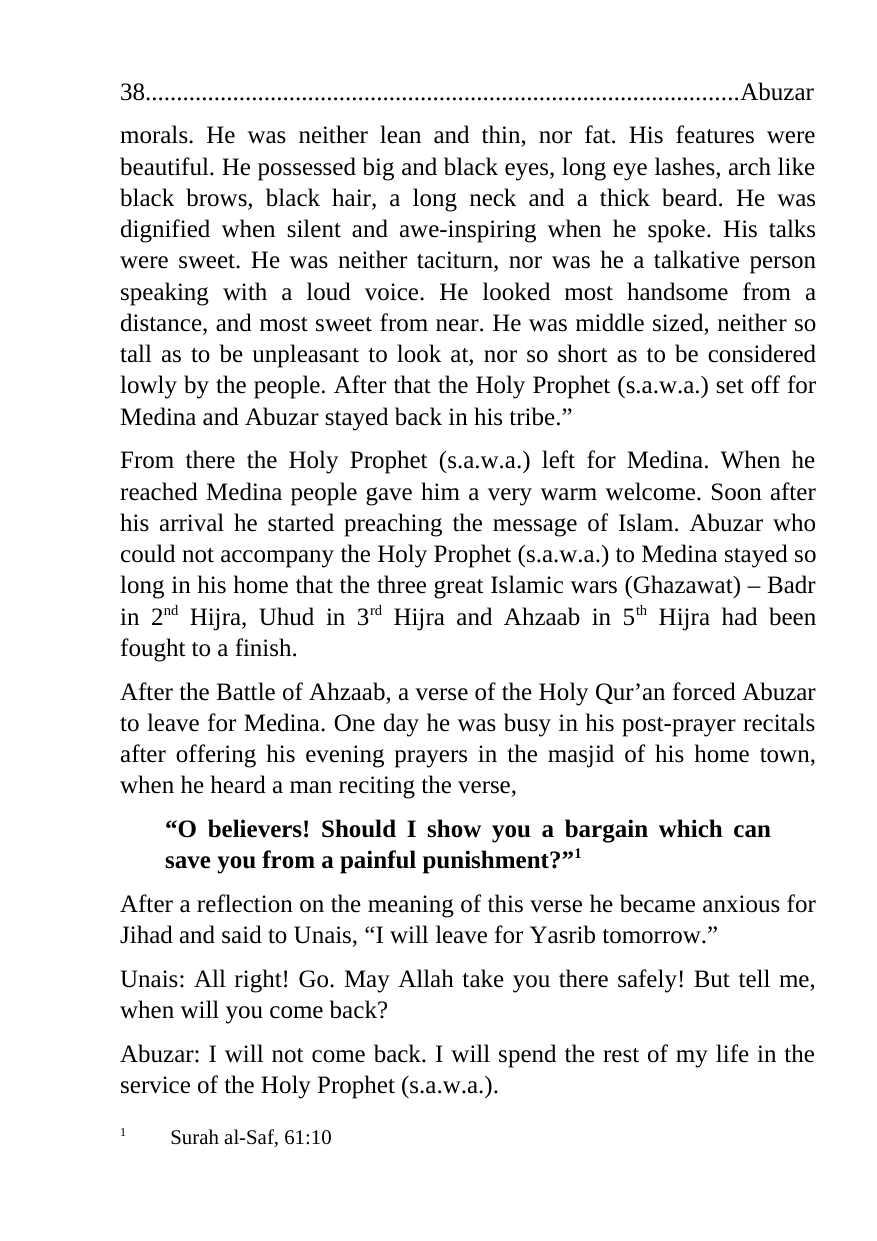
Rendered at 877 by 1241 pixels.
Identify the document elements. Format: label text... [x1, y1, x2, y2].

text From there the Holy Prophet (s.a.w.a.) left for Medina. When he reached Medina people gave him a very warm welcome. Soon after his arrival he started preaching the message of Islam. Abuzar who could not accompany the Holy Prophet (s.a.w.a.) to Medina stayed so long in his home that the three great Islamic wars (Ghazawat) – Badr in 2nd Hijra, Uhud in 3rd Hijra and Ahzaab in 5th Hijra had been fought to a finish. [120, 444, 817, 662]
text Unais: All right! Go. May Allah take you there safely! But tell me, when will you come back? [120, 962, 817, 1025]
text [120, 119, 817, 431]
text After a reflection on the meaning of this verse he became anxious for Jihad and said to Unais, “I will leave for Yasrib tomorrow.” [120, 887, 817, 950]
text “O believers! Should I show you a bargain which can save you from a painful punishment?” [165, 812, 772, 875]
text After the Battle of Ahzaab, a verse of the Holy Qur’an forced Abuzar to leave for Medina. One day he was busy in his post-prayer recitals after offering his evening prayers in the masjid of his home town, when he heard a man reciting the verse, [120, 675, 817, 800]
text Abuzar: I will not come back. I will spend the rest of my life in the service of the Holy Prophet (s.a.w.a.). [120, 1037, 817, 1100]
